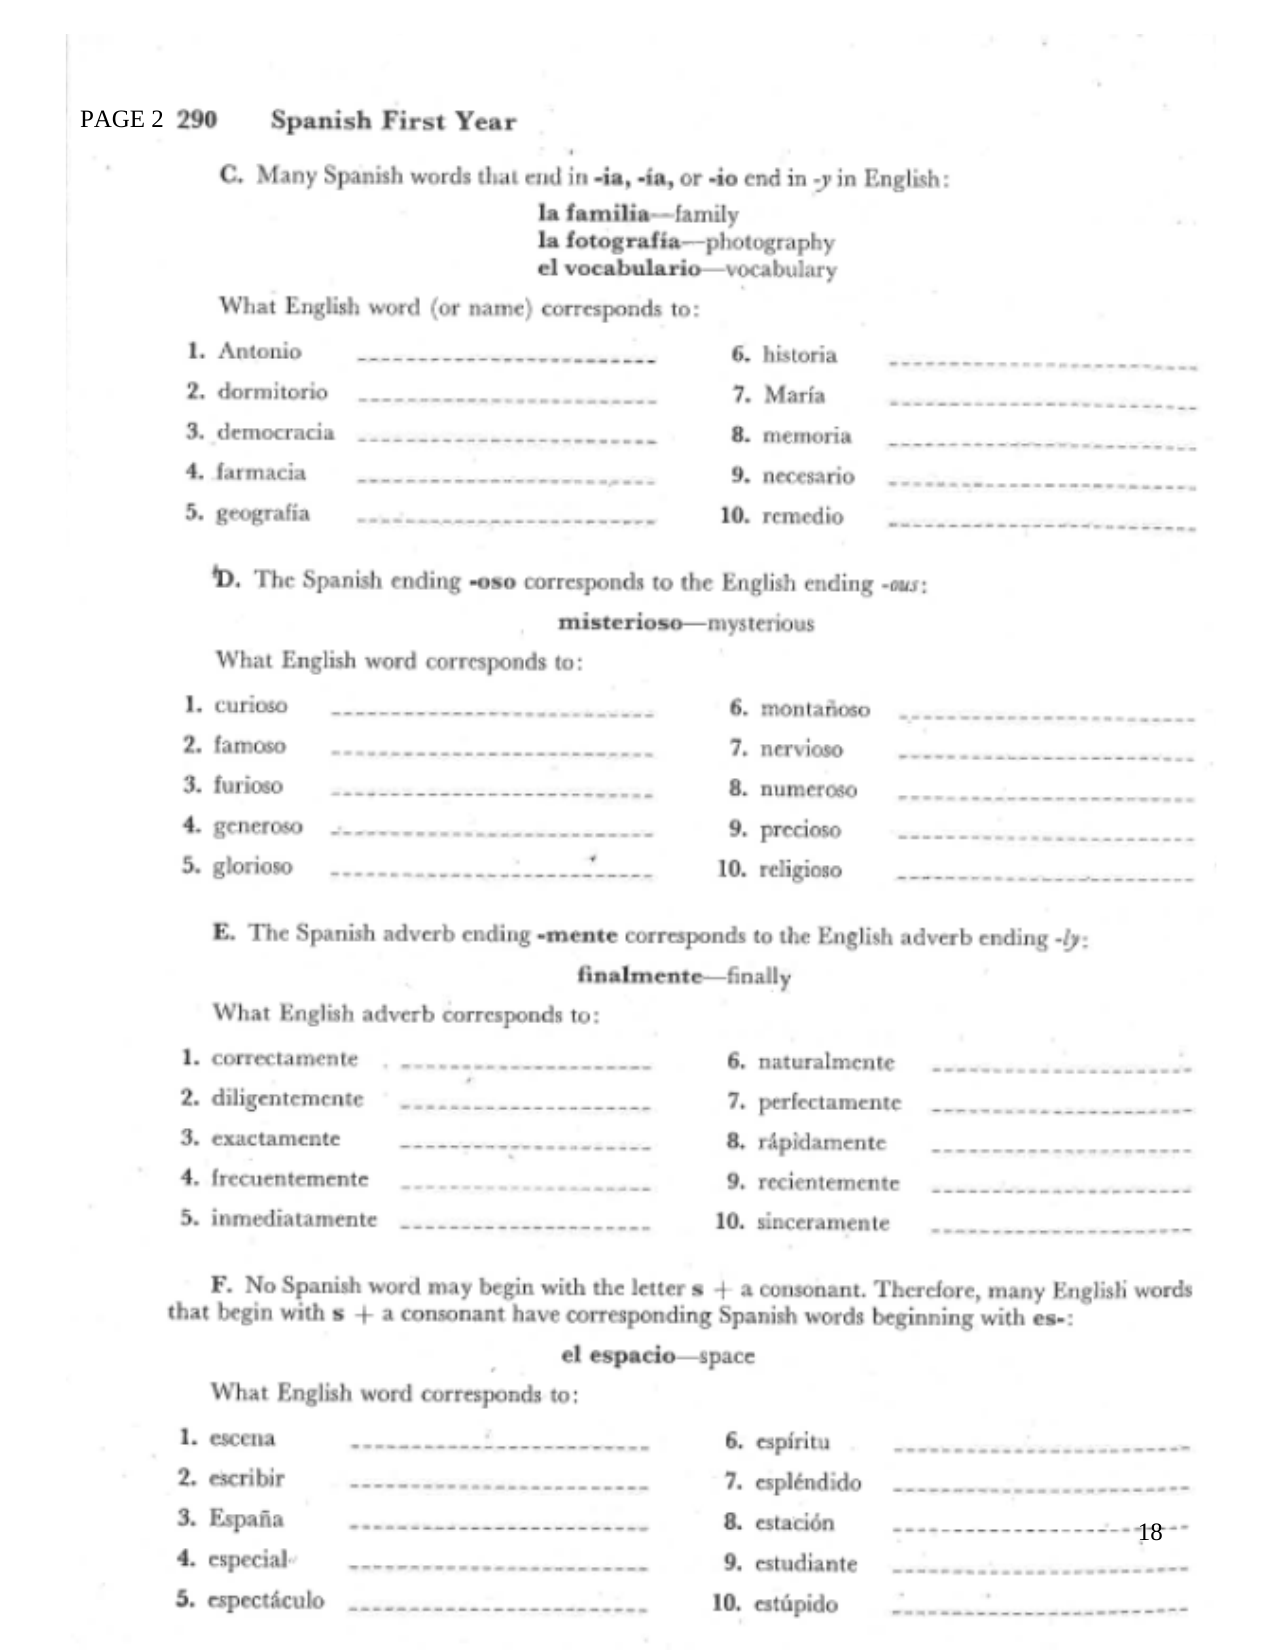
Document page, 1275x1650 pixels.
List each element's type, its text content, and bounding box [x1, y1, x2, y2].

picture [65, 34, 1217, 1650]
text PAGE 2 [80, 104, 1162, 132]
